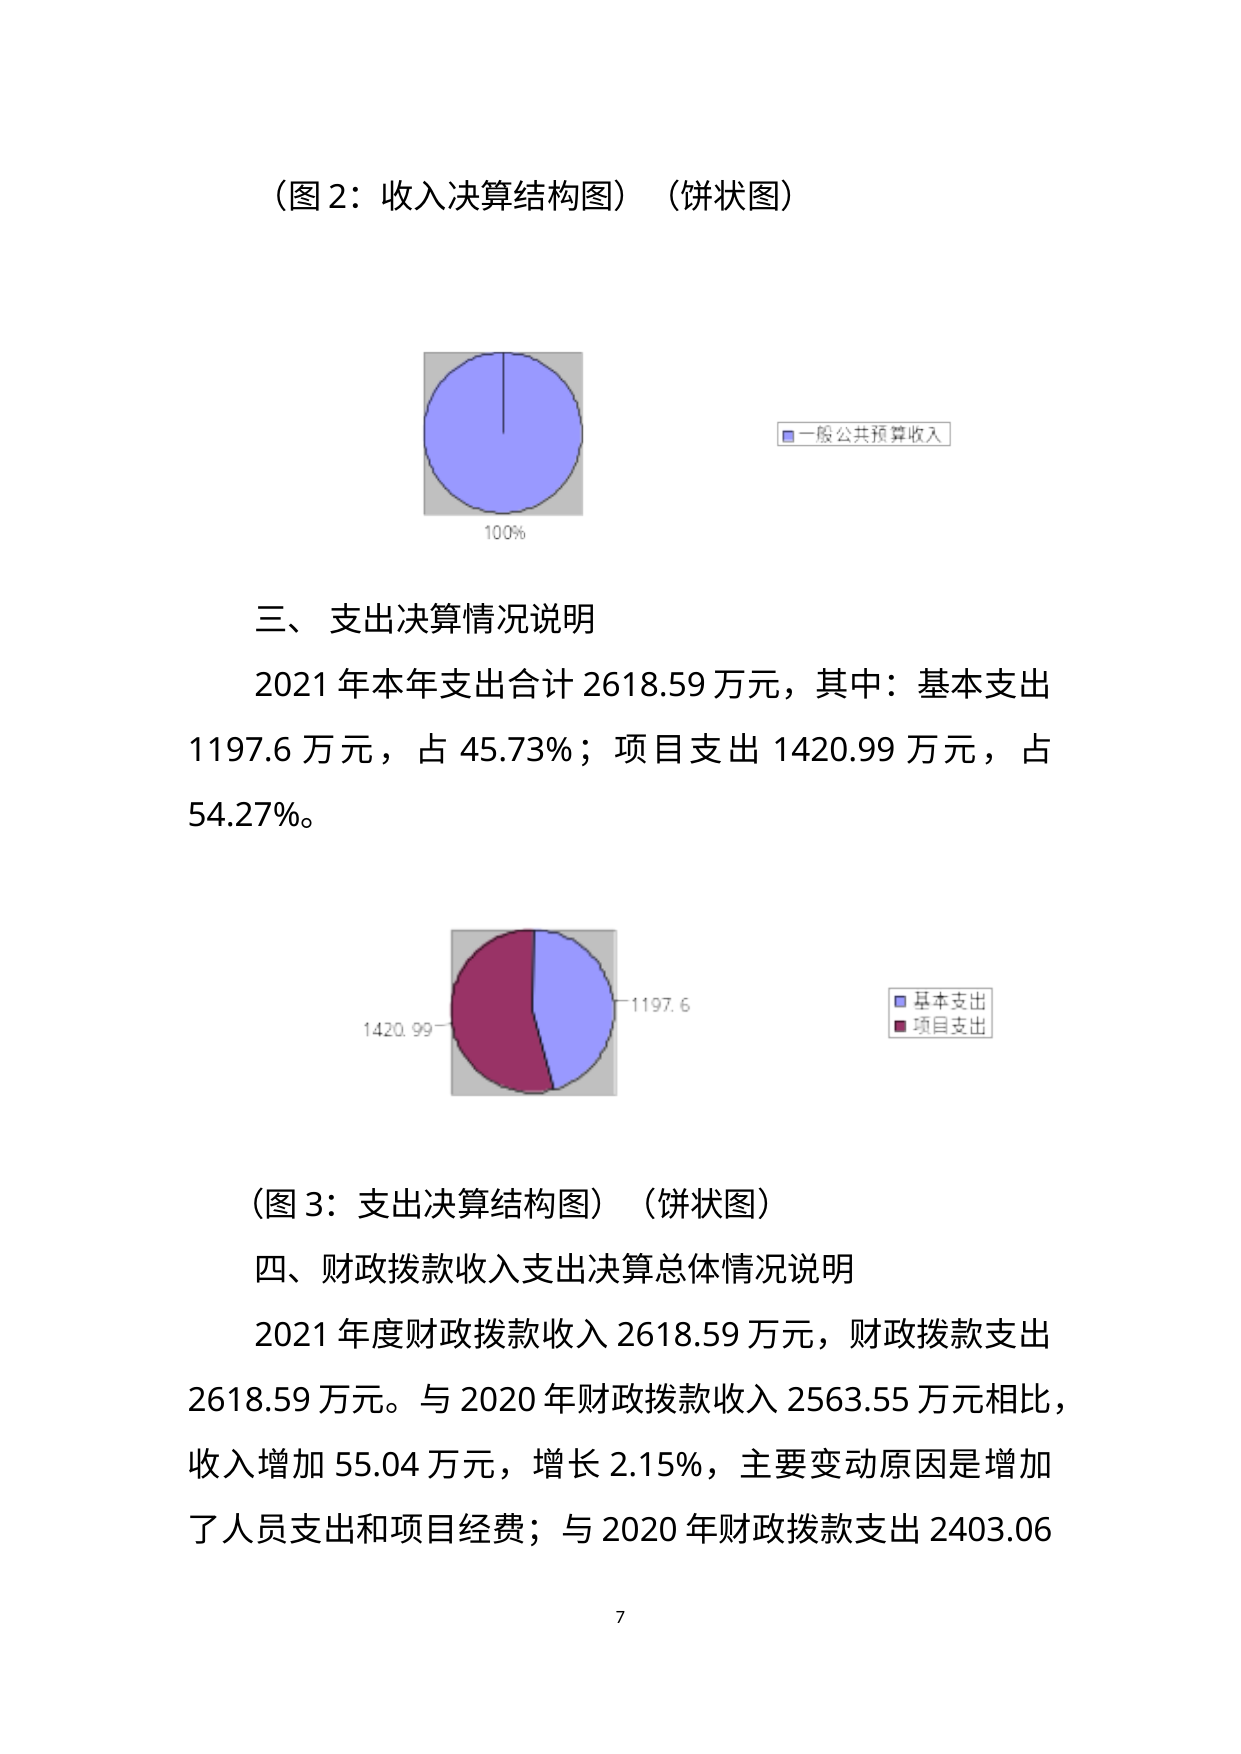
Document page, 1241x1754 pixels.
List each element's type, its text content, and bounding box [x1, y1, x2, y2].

text （图2：收入决算结构图）（饼状图） [187, 162, 1053, 227]
list 支出决算情况说明 [254, 227, 1053, 649]
text 四、财政拨款收入支出决算总体情况说明 [187, 1234, 1053, 1299]
text 2021年本年支出合计2618.59万元，其中：基本支出1197.6万元，占45.73%；项目支出1420.99万元，占54.27%。 [187, 649, 1053, 844]
text （图3：支出决算结构图）（饼状图） [187, 844, 1053, 1234]
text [187, 1299, 1053, 1559]
